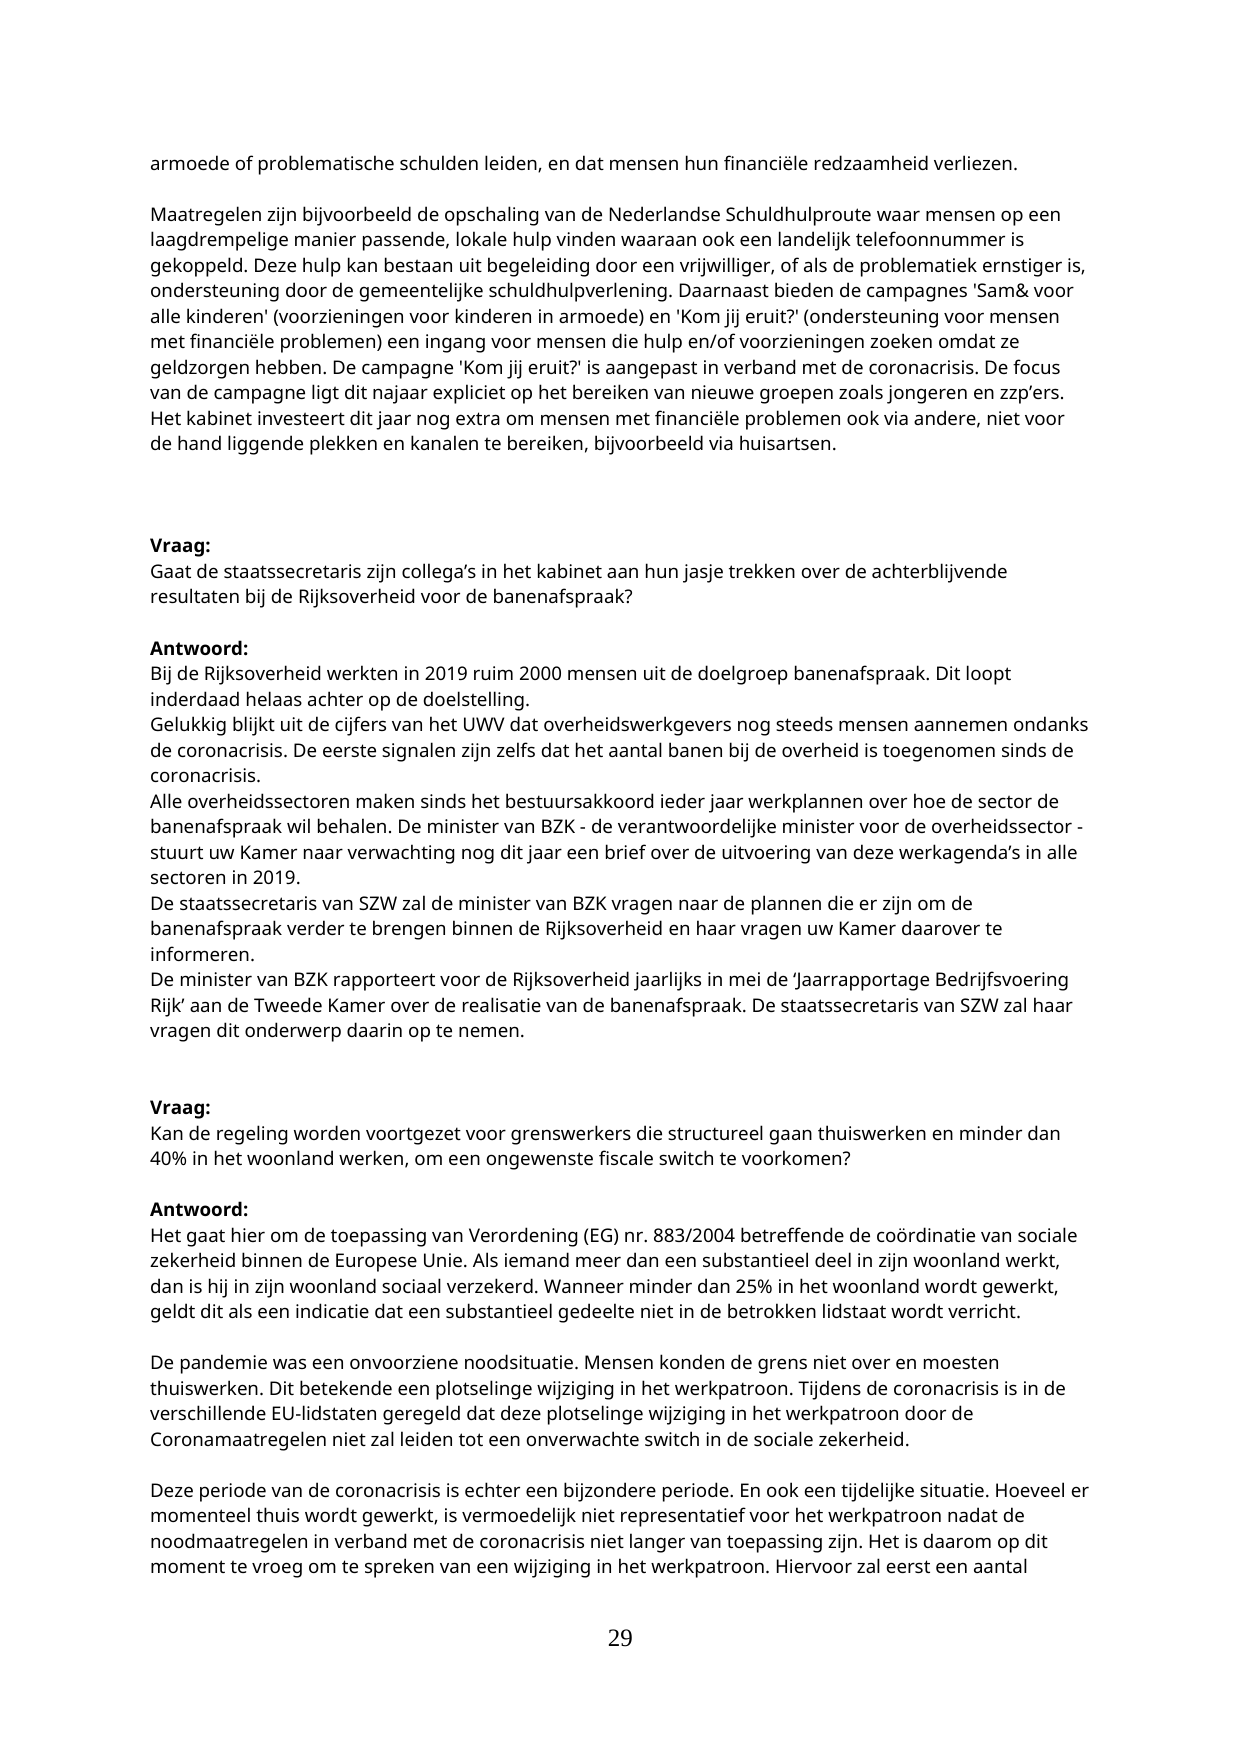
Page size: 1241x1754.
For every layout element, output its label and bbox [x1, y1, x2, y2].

text [150, 150, 1090, 1579]
